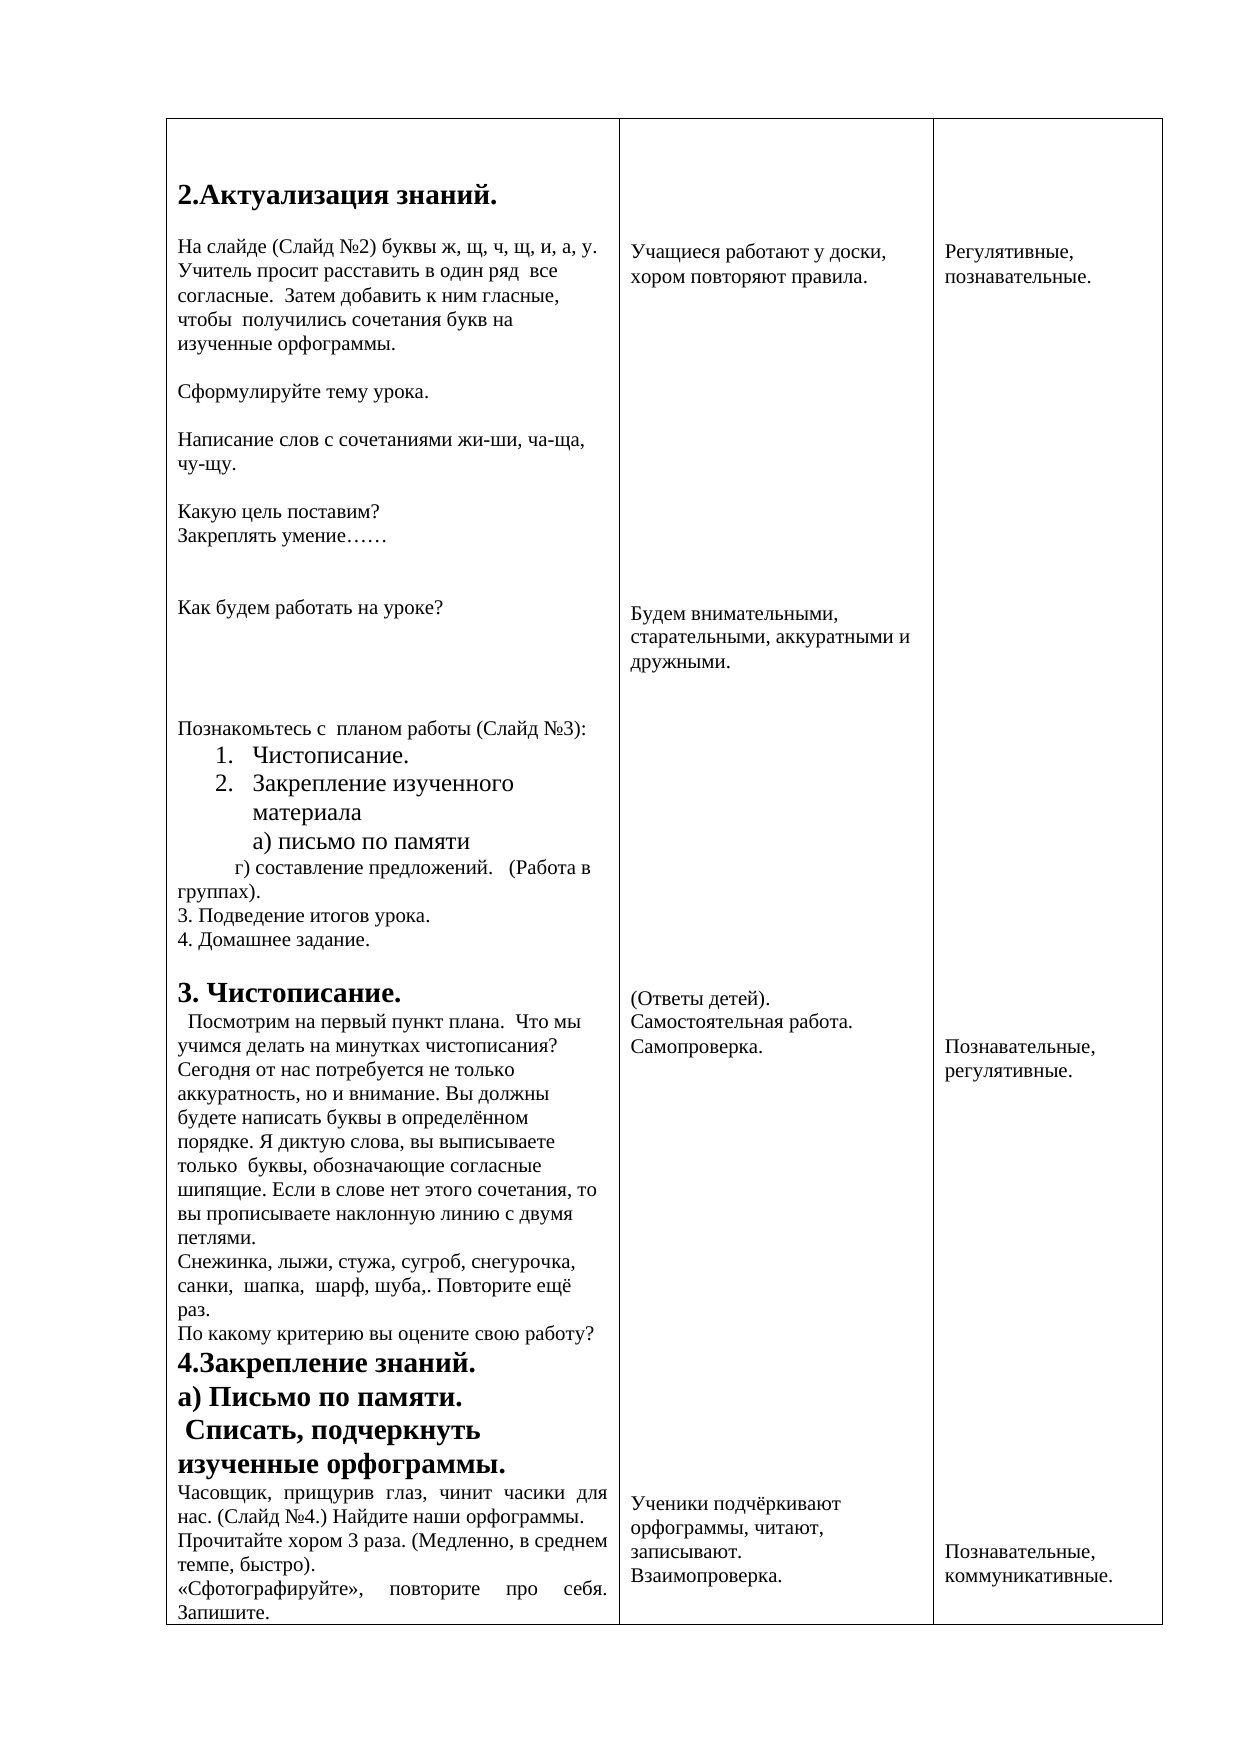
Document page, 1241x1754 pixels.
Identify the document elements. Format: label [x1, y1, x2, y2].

table_cell [620, 119, 933, 1624]
table_cell [934, 119, 1162, 1624]
table_cell [167, 119, 619, 1624]
